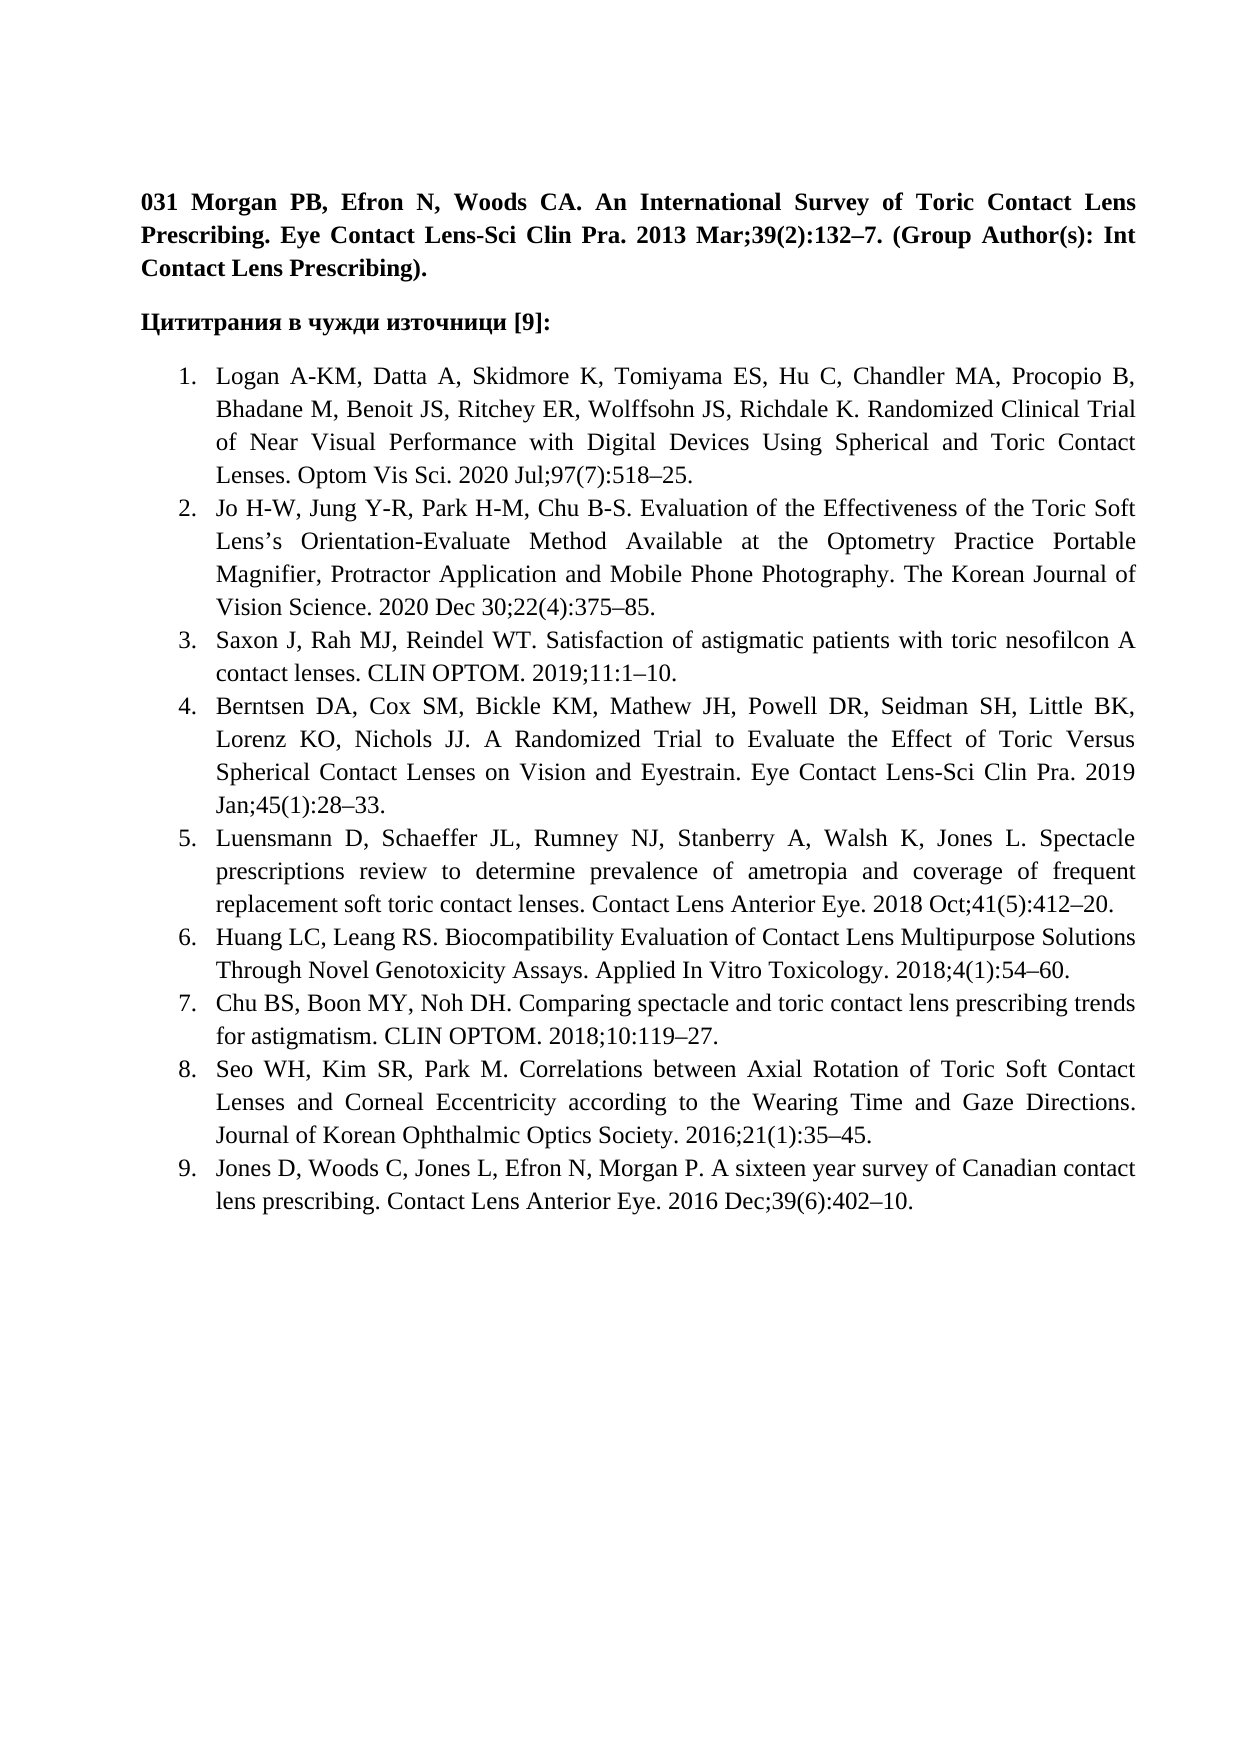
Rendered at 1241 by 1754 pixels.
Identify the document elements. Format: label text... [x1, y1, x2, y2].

list Seo WH, Kim SR, Park M. Correlations between Axial Rotation of Toric Soft Contact Lenses and Corneal Eccentricity according to the Wearing Time and Gaze Directions. Journal of Korean Ophthalmic Optics Society. 2016;21(1):35–45. [178, 1054, 1137, 1149]
list Chu BS, Boon MY, Noh DH. Comparing spectacle and toric contact lens prescribing trends for astigmatism. CLIN OPTOM. 2018;10:119–27. [178, 988, 1137, 1050]
list Logan A-KM, Datta A, Skidmore K, Tomiyama ES, Hu C, Chandler MA, Procopio B, Bhadane M, Benoit JS, Ritchey ER, Wolffsohn JS, Richdale K. Randomized Clinical Trial of Near Visual Performance with Digital Devices Using Spherical and Toric Contact Lenses. Optom Vis Sci. 2020 Jul;97(7):518–25. [178, 361, 1137, 489]
text Цититрания в чужди източници [9]: [141, 307, 1137, 336]
text 031 Morgan PB, Efron N, Woods CA. An International Survey of Toric Contact Lens Prescribing. Eye Contact Lens-Sci Clin Pra. 2013 Mar;39(2):132–7. (Group Author(s): Int Contact Lens Prescribing). [141, 187, 1137, 282]
list Luensmann D, Schaeffer JL, Rumney NJ, Stanberry A, Walsh K, Jones L. Spectacle prescriptions review to determine prevalence of ametropia and coverage of frequent replacement soft toric contact lenses. Contact Lens Anterior Eye. 2018 Oct;41(5):412–20. [178, 823, 1137, 918]
list Huang LC, Leang RS. Biocompatibility Evaluation of Contact Lens Multipurpose Solutions Through Novel Genotoxicity Assays. Applied In Vitro Toxicology. 2018;4(1):54–60. [178, 922, 1137, 984]
list Saxon J, Rah MJ, Reindel WT. Satisfaction of astigmatic patients with toric nesofilcon A contact lenses. CLIN OPTOM. 2019;11:1–10. [178, 625, 1137, 687]
list Jo H-W, Jung Y-R, Park H-M, Chu B-S. Evaluation of the Effectiveness of the Toric Soft Lens’s Orientation-Evaluate Method Available at the Optometry Practice Portable Magnifier, Protractor Application and Mobile Phone Photography. The Korean Journal of Vision Science. 2020 Dec 30;22(4):375–85. [178, 493, 1137, 621]
list Berntsen DA, Cox SM, Bickle KM, Mathew JH, Powell DR, Seidman SH, Little BK, Lorenz KO, Nichols JJ. A Randomized Trial to Evaluate the Effect of Toric Versus Spherical Contact Lenses on Vision and Eyestrain. Eye Contact Lens-Sci Clin Pra. 2019 Jan;45(1):28–33. [178, 691, 1137, 819]
list Jones D, Woods C, Jones L, Efron N, Morgan P. A sixteen year survey of Canadian contact lens prescribing. Contact Lens Anterior Eye. 2016 Dec;39(6):402–10. [178, 1153, 1137, 1215]
